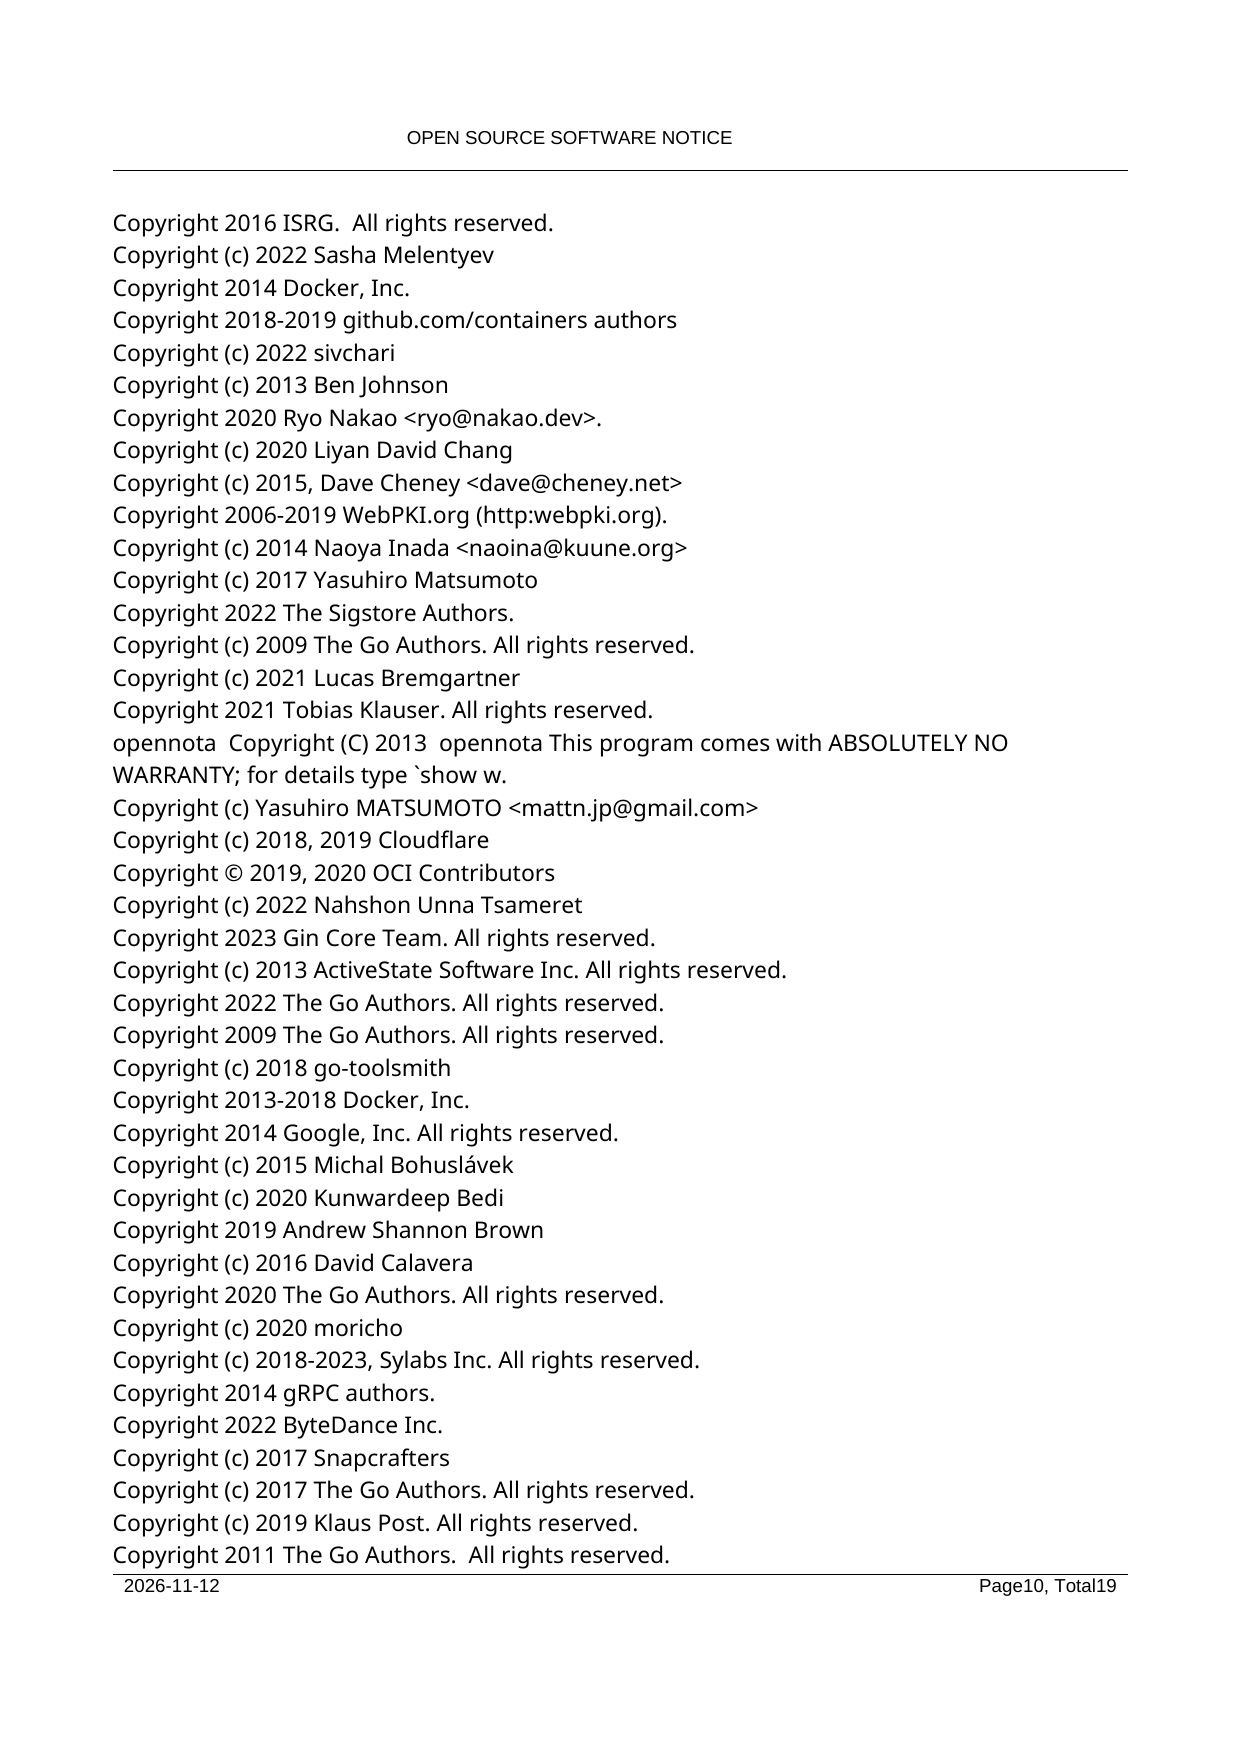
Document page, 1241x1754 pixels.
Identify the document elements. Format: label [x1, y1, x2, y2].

text [112, 206, 1128, 1571]
